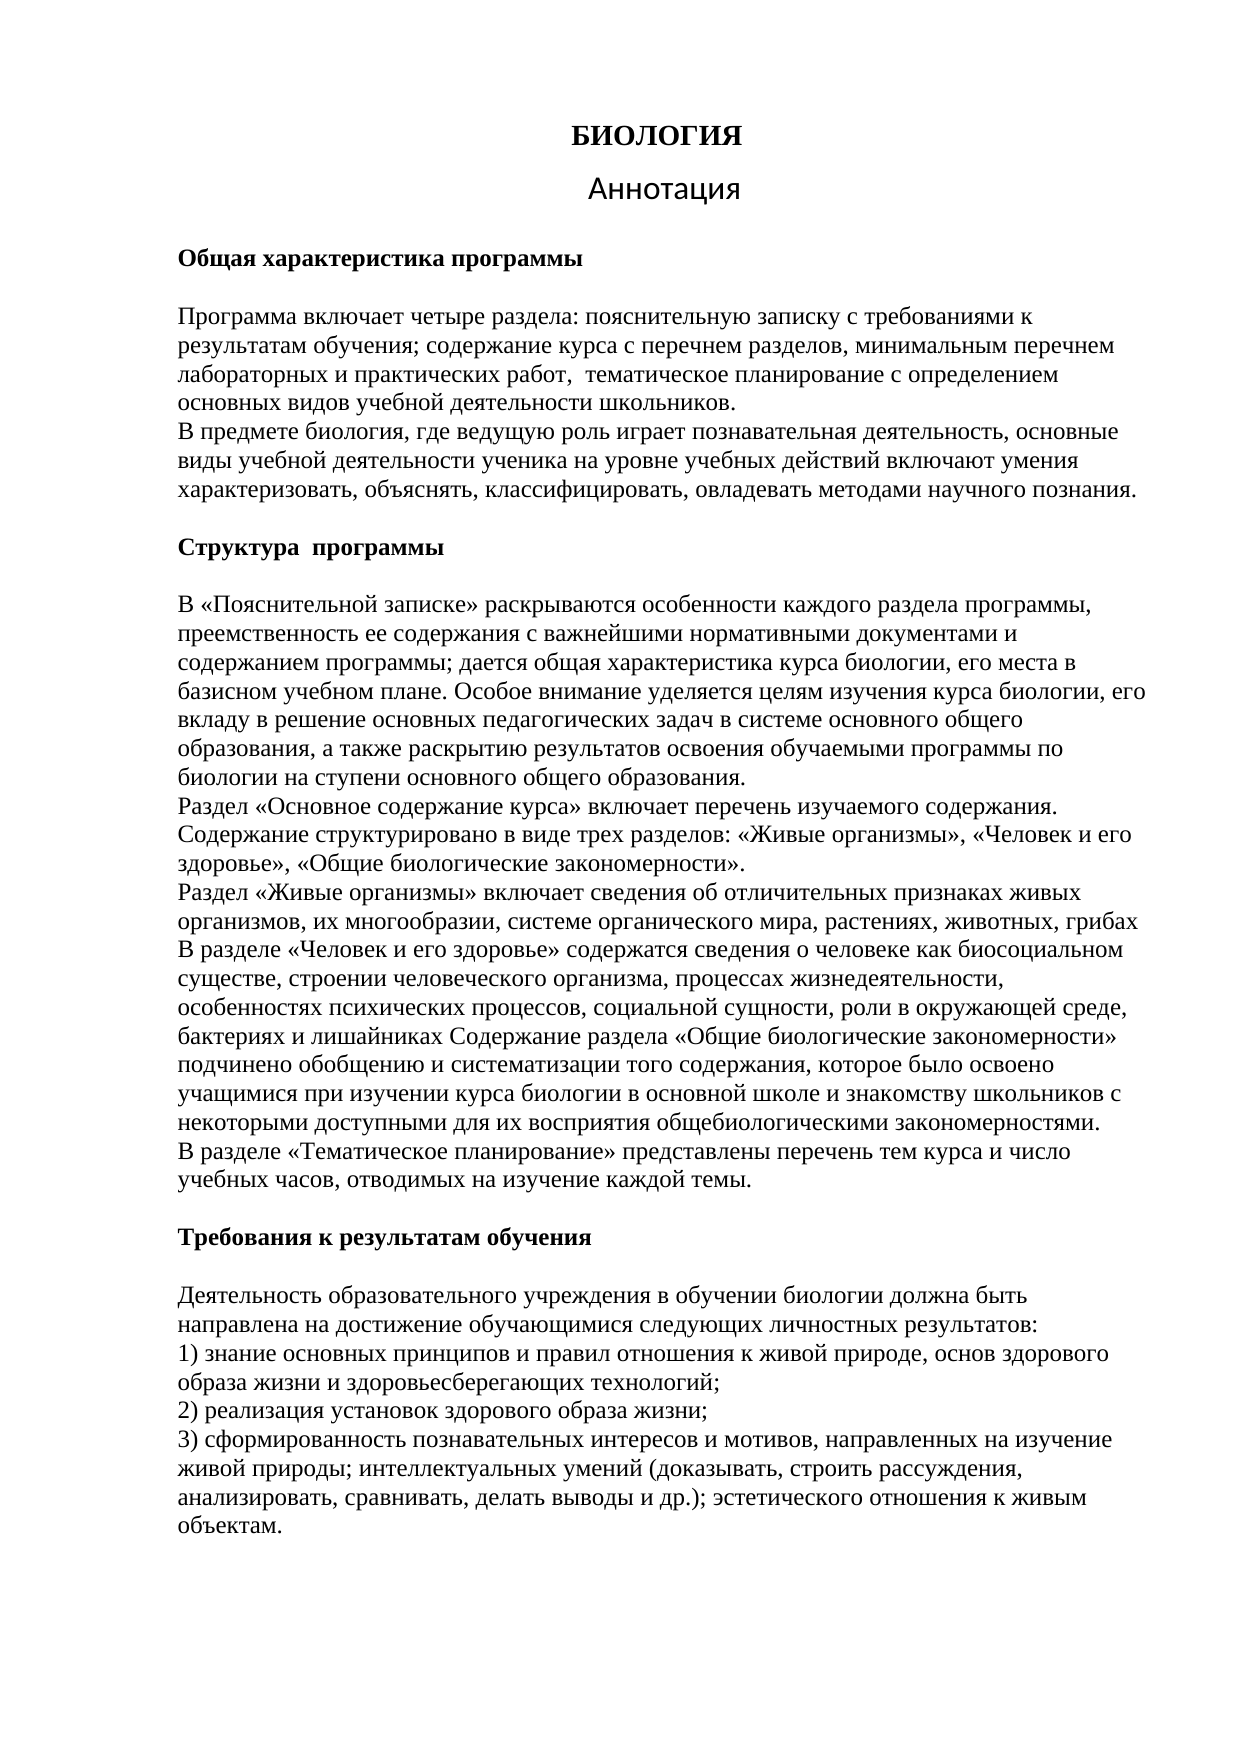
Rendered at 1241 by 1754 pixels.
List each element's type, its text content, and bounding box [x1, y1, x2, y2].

text Структура программы [177, 532, 1152, 560]
text Требования к результатам обучения [177, 1222, 1152, 1251]
text Аннотация [177, 167, 1152, 208]
subtitle Биология [177, 118, 1136, 152]
text Общая характеристика программы [177, 243, 1152, 272]
text Деятельность образовательного учреждения в обучении биологии должна быть направлена на достижение обучающимися следующих личностных результатов: 1) знание основных принципов и правил отношения к живой природе, основ здорового образа жизни и здоровьесберегающих технологий; 2) реализация установок здорового образа жизни; 3) сформированность познавательных интересов и мотивов, направленных на изучение живой природы; интеллектуальных умений (доказывать, строить рассуждения, анализировать, сравнивать, делать выводы и др.); эстетического отношения к живым объектам. [177, 1280, 1152, 1561]
text Программа включает четыре раздела: пояснительную записку с требованиями к результатам обучения; содержание курса с перечнем разделов, минимальным перечнем лабораторных и практических работ, тематическое планирование с определением основных видов учебной деятельности школьников. В предмете биология, где ведущую роль играет познавательная деятельность, основные виды учебной деятельности ученика на уровне учебных действий включают умения характеризовать, объяснять, классифицировать, овладевать методами научного познания. [177, 301, 1152, 502]
text В «Пояснительной записке» раскрываются особенности каждого раздела программы, преемственность ее содержания с важнейшими нормативными документами и содержанием программы; дается общая характеристика курса биологии, его места в базисном учебном плане. Особое внимание уделяется целям изучения курса биологии, его вкладу в решение основных педагогических задач в системе основного общего образования, а также раскрытию результатов освоения обучаемыми программы по биологии на ступени основного общего образования. Раздел «Основное содержание курса» включает перечень изучаемого содержания. Содержание структурировано в виде трех разделов: «Живые организмы», «Человек и его здоровье», «Общие биологические закономерности». Раздел «Живые организмы» включает сведения об отличительных признаках живых организмов, их многообразии, системе органического мира, растениях, животных, грибах В разделе «Человек и его здоровье» содержатся сведения о человеке как биосоциальном существе, строении человеческого организма, процессах жизнедеятельности, особенностях психических процессов, социальной сущности, роли в окружающей среде, бактериях и лишайниках Содержание раздела «Общие биологические закономерности» подчинено обобщению и систематизации того содержания, которое было освоено учащимися при изучении курса биологии в основной школе и знакомству школьников с некоторыми доступными для их восприятия общебиологическими закономерностями. В разделе «Тематическое планирование» представлены перечень тем курса и число учебных часов, отводимых на изучение каждой темы. [177, 589, 1152, 1193]
